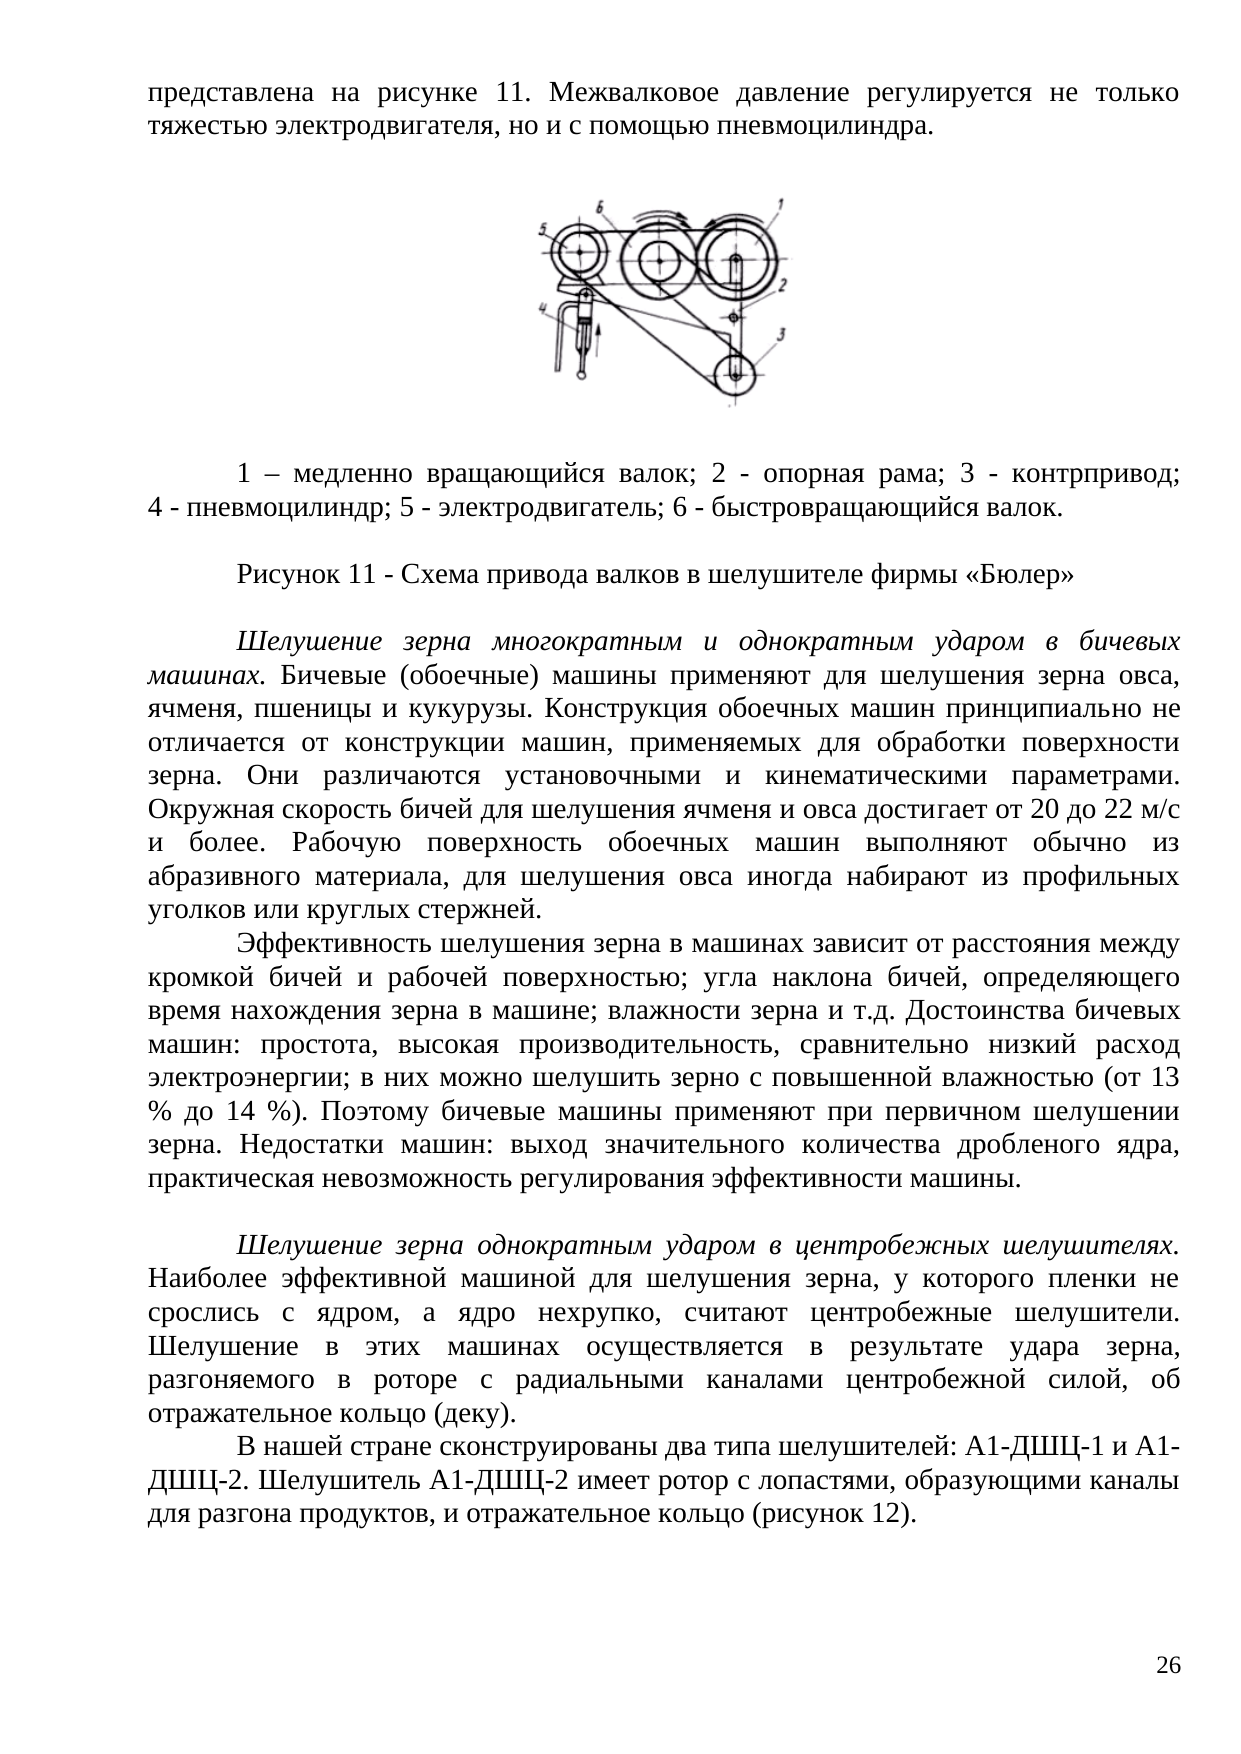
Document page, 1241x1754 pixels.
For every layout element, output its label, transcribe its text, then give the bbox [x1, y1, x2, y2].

text Шелушение зерна многократным и однократным ударом в бичевых машинах. Бичевые (обоечные) машины применяют для шелушения зерна овса, ячменя, пшеницы и кукурузы. Конструкция обоечных машин принципиально не отличается от конструкции машин, применяемых для обработки поверхности зерна. Они различаются установочными и кинематическими параметрами. Окружная скорость бичей для шелушения ячменя и овса достигает от 20 до 22 м/с и более. Рабочую поверхность обоечных машин выполняют обычно из абразивного материала, для шелушения овса иногда набирают из профильных уголков или круглых стержней. [148, 623, 1181, 925]
picture [525, 174, 804, 422]
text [148, 74, 1181, 141]
text 1 – медленно вращающийся валок; 2 - опорная рама; 3 - контрпривод; 4 - пневмоцилиндр; 5 - электродвигатель; 6 - быстровращающийся валок. [148, 456, 1181, 523]
text Рисунок 11 - Схема привода валков в шелушителе фирмы «Бюлер» [148, 556, 1181, 590]
text В нашей стране сконструированы два типа шелушителей: А1-ДШЦ-1 и А1-ДШЦ-2. Шелушитель А1-ДШЦ-2 имеет ротор с лопастями, образующими каналы для разгона продуктов, и отражательное кольцо (рисунок 12). [148, 1428, 1181, 1529]
text Эффективность шелушения зерна в машинах зависит от расстояния между кромкой бичей и рабочей поверхностью; угла наклона бичей, определяющего время нахождения зерна в машине; влажности зерна и т.д. Достоинства бичевых машин: простота, высокая производительность, сравнительно низкий расход электроэнергии; в них можно шелушить зерно с повышенной влажностью (от 13 % до 14 %). Поэтому бичевые машины применяют при первичном шелушении зерна. Недостатки машин: выход значительного количества дробленого ядра, практическая невозможность регулирования эффективности машины. [148, 925, 1181, 1193]
text Шелушение зерна однократным ударом в центробежных шелушителях. Наиболее эффективной машиной для шелушения зерна, у которого пленки не срослись с ядром, а ядро нехрупко, считают центробежные шелушители. Шелушение в этих машинах осуществляется в результате удара зерна, разгоняемого в роторе с радиальными каналами центробежной силой, об отражательное кольцо (деку). [148, 1227, 1181, 1428]
